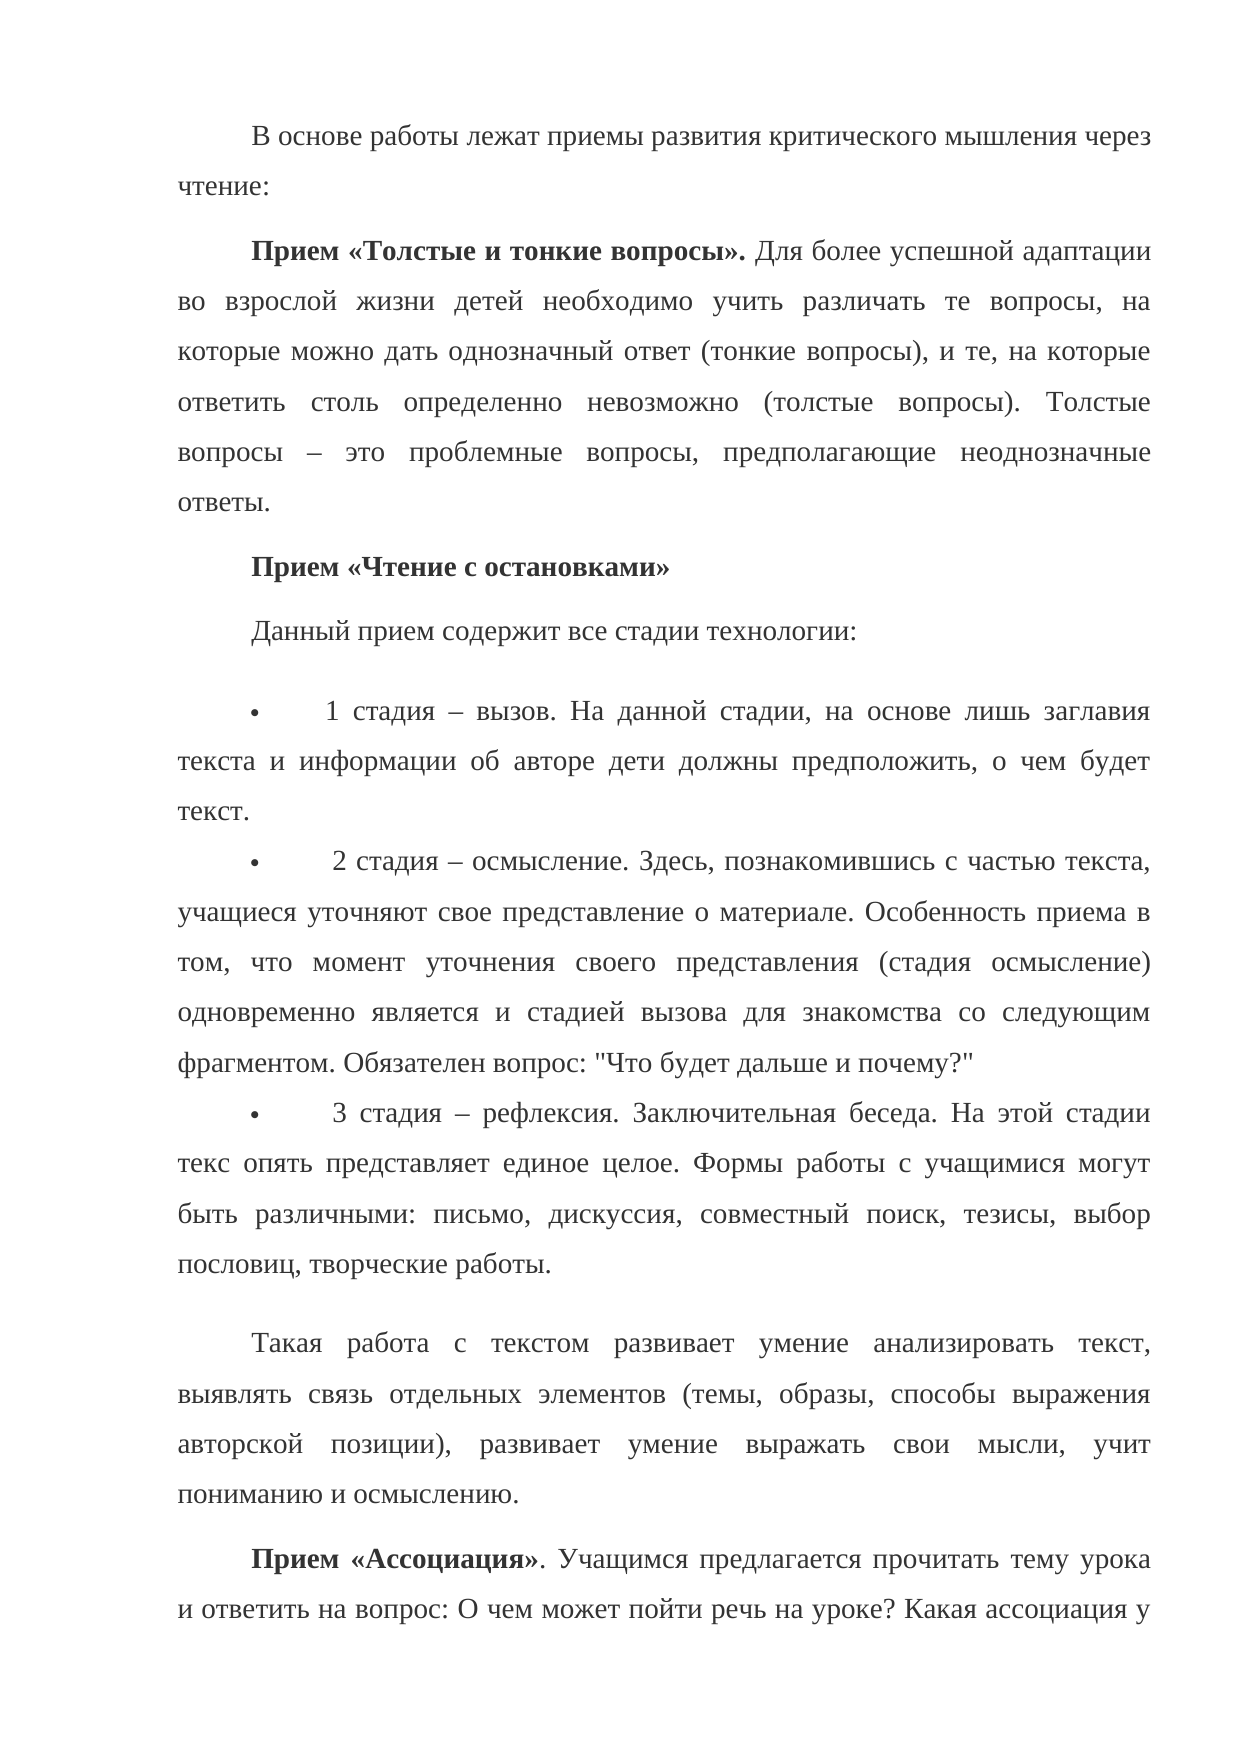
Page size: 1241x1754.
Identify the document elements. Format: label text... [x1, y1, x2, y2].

text Данный прием содержит все стадии технологии: [177, 613, 1152, 647]
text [177, 1541, 1152, 1625]
text В основе работы лежат приемы развития критического мышления через чтение: [177, 118, 1152, 202]
text Такая работа с текстом развивает умение анализировать текст, выявлять связь отдельных элементов (темы, образы, способы выражения авторской позиции), развивает умение выражать свои мысли, учит пониманию и осмыслению. [177, 1326, 1152, 1510]
text Прием «Чтение с остановками» [177, 549, 1152, 582]
list 2 стадия – осмысление. Здесь, познакомившись с частью текста, учащиеся уточняют свое представление о материале. Особенность приема в том, что момент уточнения своего представления (стадия осмысление) одновременно является и стадией вызова для знакомства со следующим фрагментом. Обязателен вопрос: "Что будет дальше и почему?" [177, 843, 1152, 1078]
list 3 стадия – рефлексия. Заключительная беседа. На этой стадии текс опять представляет единое целое. Формы работы с учащимися могут быть различными: письмо, дискуссия, совместный поиск, тезисы, выбор пословиц, творческие работы. [177, 1095, 1152, 1279]
text Прием «Толстые и тонкие вопросы». Для более успешной адаптации во взрослой жизни детей необходимо учить различать те вопросы, на которые можно дать однозначный ответ (тонкие вопросы), и те, на которые ответить столь определенно невозможно (толстые вопросы). Толстые вопросы – это проблемные вопросы, предполагающие неоднозначные ответы. [177, 233, 1152, 518]
list 1 стадия – вызов. На данной стадии, на основе лишь заглавия текста и информации об авторе дети должны предположить, о чем будет текст. [177, 693, 1152, 827]
